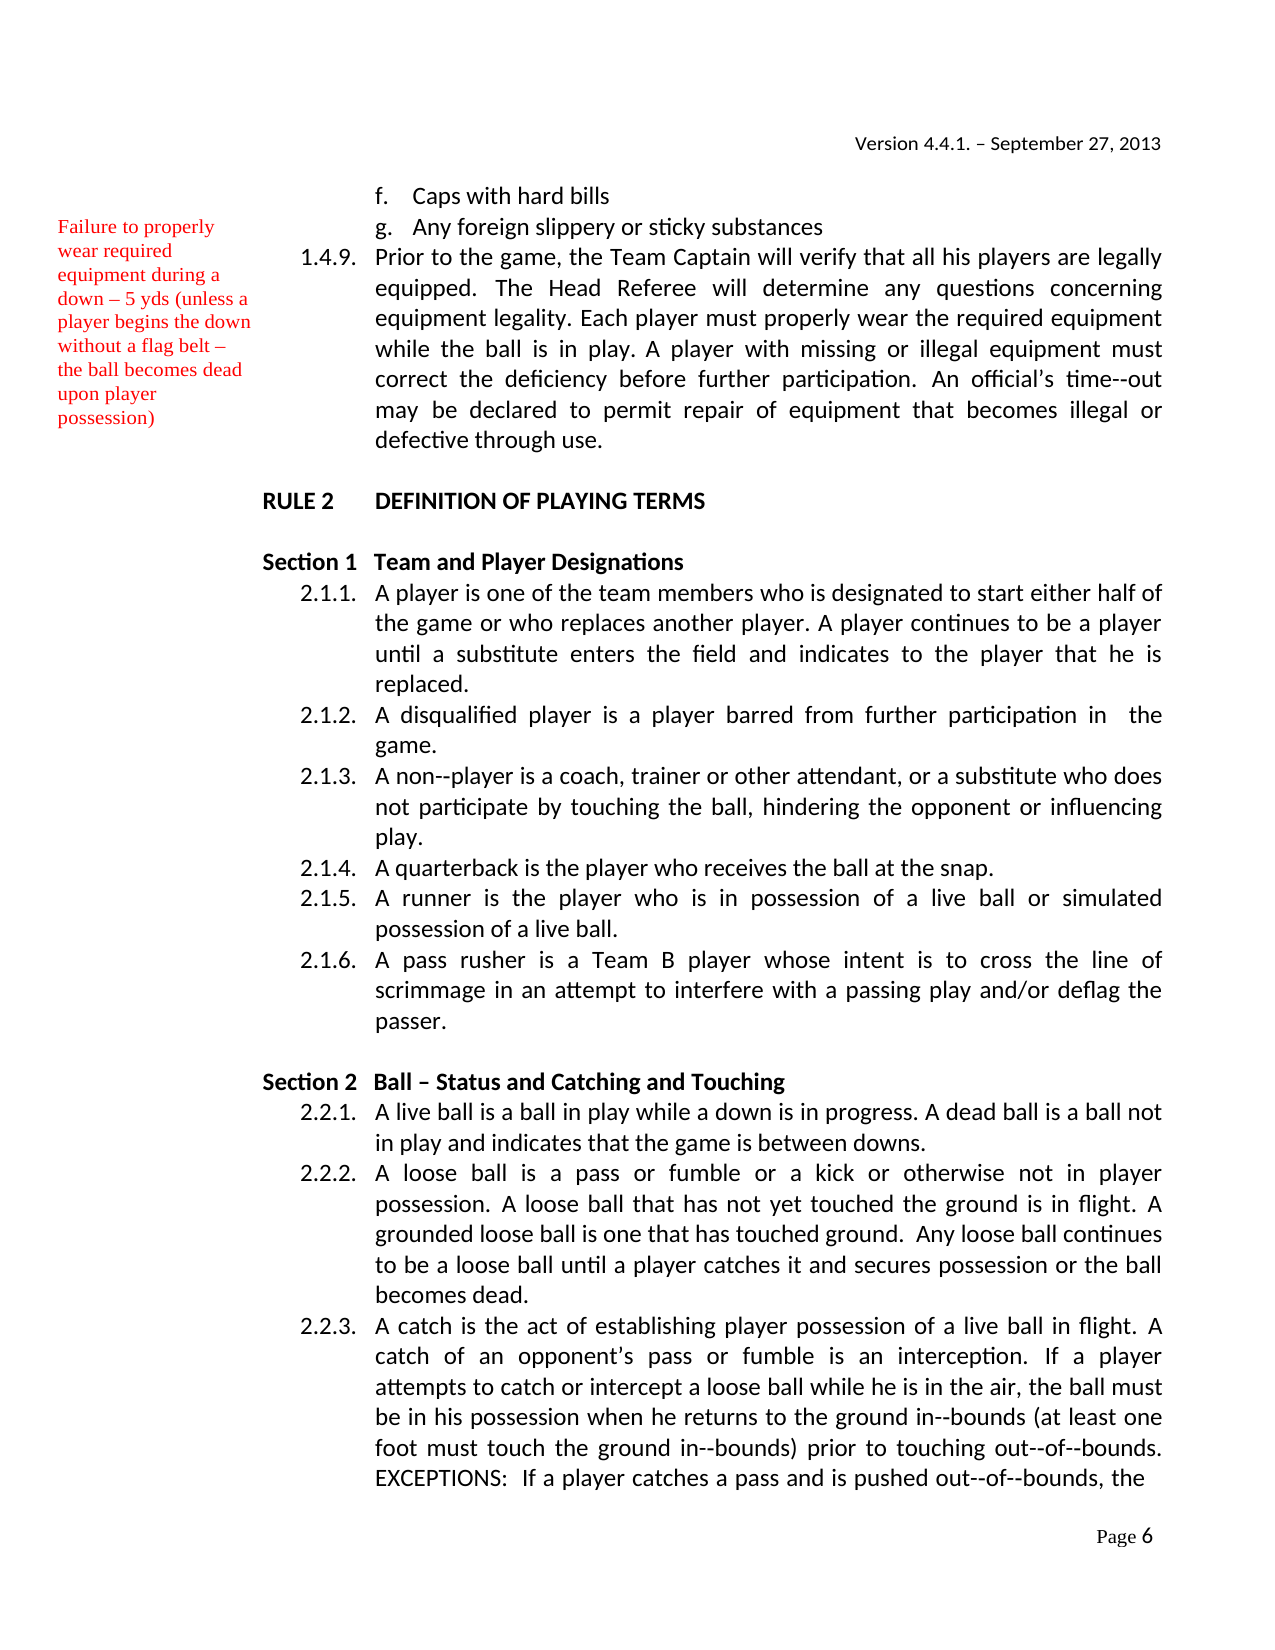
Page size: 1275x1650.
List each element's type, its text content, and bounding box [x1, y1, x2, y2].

list A runner is the player who is in possession of a live ball or simulated possession of a live ball. [300, 882, 1163, 943]
list A catch is the act of establishing player possession of a live ball in flight. A catch of an opponent’s pass or fumble is an interception. If a player attempts to catch or intercept a loose ball while he is in the air, the ball must be in his possession when he returns to the ground in-­‐bounds (at least one foot must touch the ground in-­‐bounds) prior to touching out-­‐of-­‐bounds. EXCEPTIONS: If a player catches a pass and is pushed out-­‐of-­‐bounds, the [300, 1310, 1163, 1493]
list A player is one of the team members who is designated to start either half of the game or who replaces another player. A player continues to be a player until a substitute enters the field and indicates to the player that he is replaced. [300, 577, 1163, 699]
list A disqualified player is a player barred from further participation in the game. [300, 699, 1163, 760]
subtitle RULE 2 DEFINITION OF PLAYING TERMS [262, 486, 1175, 516]
subtitle Section 1 Team and Player Designations [262, 547, 1175, 577]
list A quarterback is the player who receives the ball at the snap. [300, 852, 1175, 882]
list A pass rusher is a Team B player whose intent is to cross the line of scrimmage in an attempt to interfere with a passing play and/or deflag the passer. [300, 944, 1163, 1035]
picture [50, 215, 260, 436]
subtitle Section 2 Ball – Status and Catching and Touching [262, 1066, 1175, 1096]
list A live ball is a ball in play while a down is in progress. A dead ball is a ball not in play and indicates that the game is between downs. [300, 1096, 1163, 1157]
list Any foreign slippery or sticky substances [375, 211, 1175, 241]
list Caps with hard bills [375, 180, 1175, 211]
list Prior to the game, the Team Captain will verify that all his players are legally equipped. The Head Referee will determine any questions concerning equipment legality. Each player must properly wear the required equipment while the ball is in play. A player with missing or illegal equipment must correct the deficiency before further participation. An official’s time-­‐out may be declared to permit repair of equipment that becomes illegal or defective through use. [300, 241, 1163, 455]
list A loose ball is a pass or fumble or a kick or otherwise not in player possession. A loose ball that has not yet touched the ground is in flight. A grounded loose ball is one that has touched ground. Any loose ball continues to be a loose ball until a player catches it and secures possession or the ball becomes dead. [300, 1157, 1163, 1310]
list A non-­‐player is a coach, trainer or other attendant, or a substitute who does not participate by touching the ball, hindering the opponent or influencing play. [300, 760, 1163, 852]
